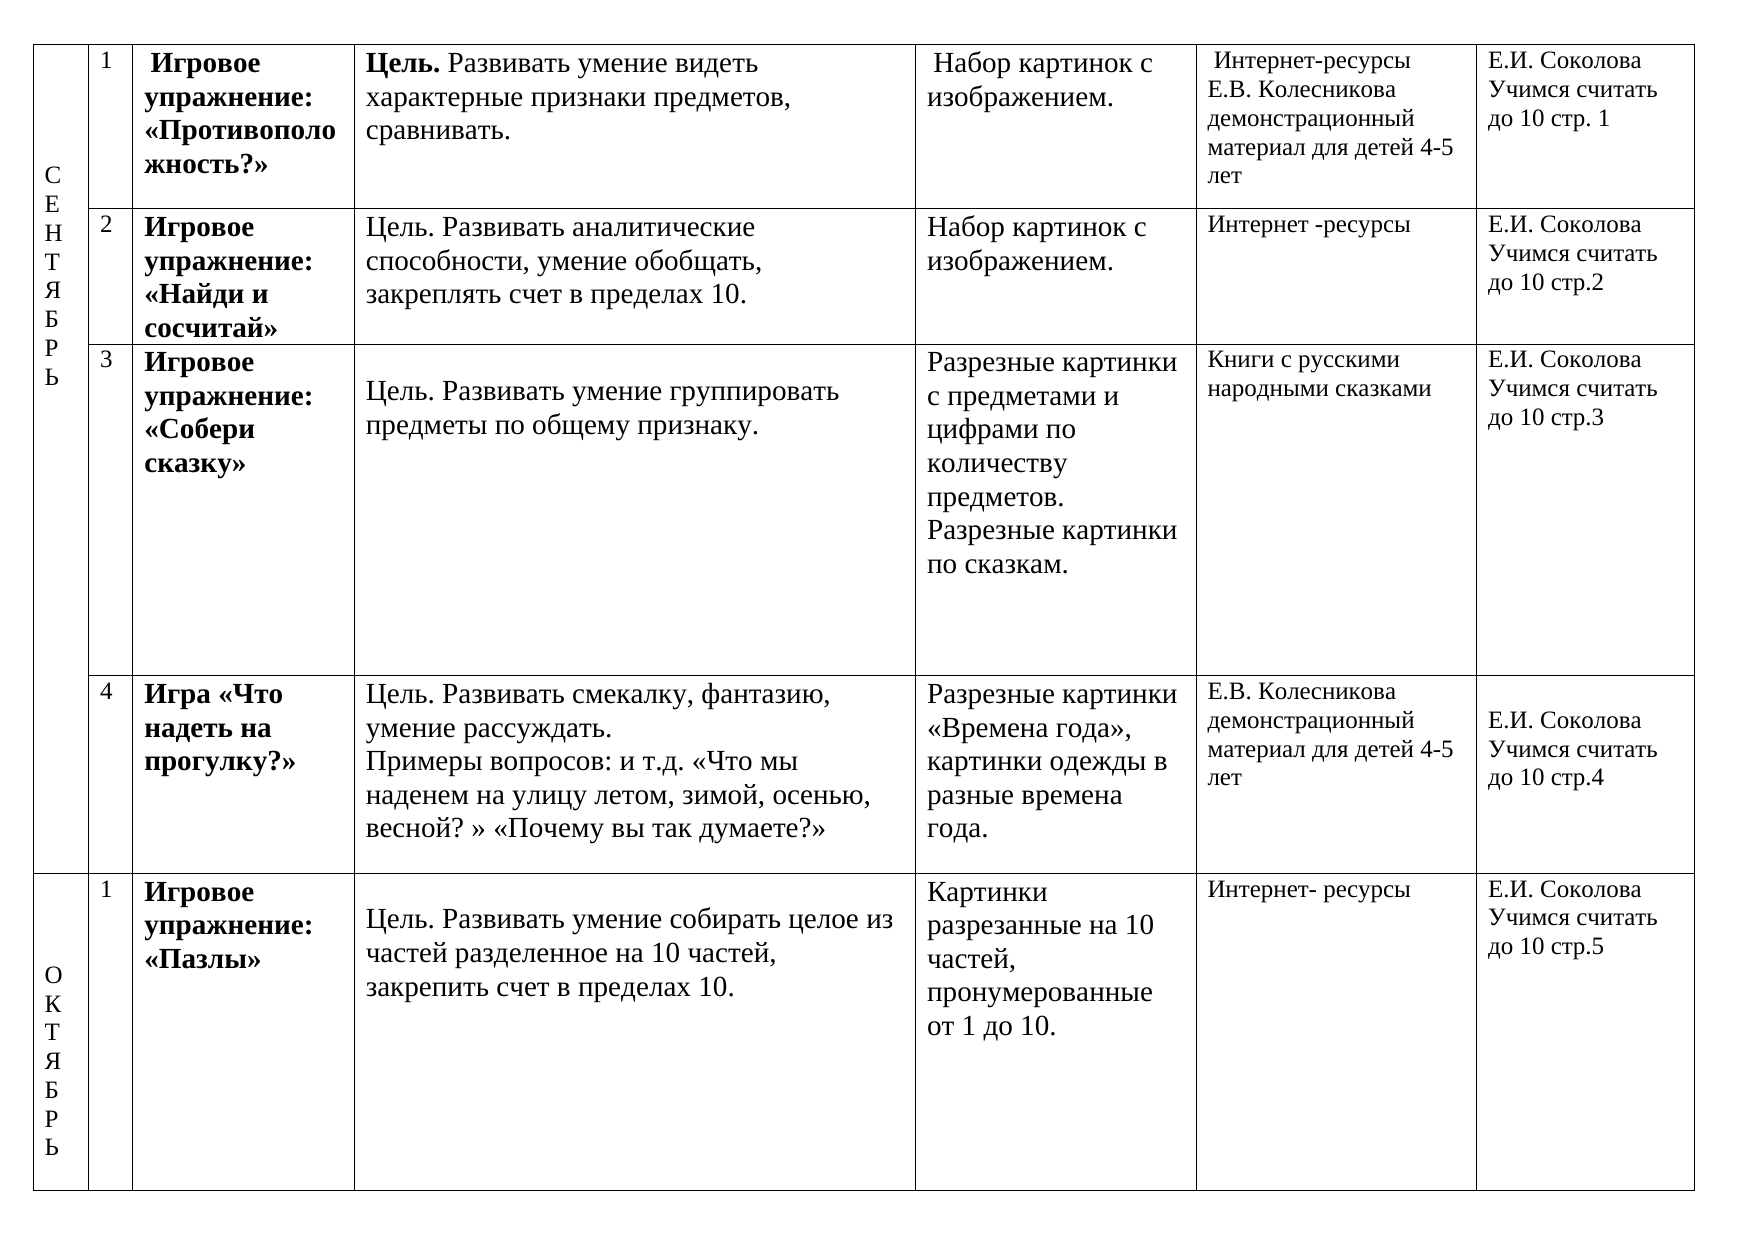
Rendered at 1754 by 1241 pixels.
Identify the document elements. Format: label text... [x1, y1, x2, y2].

table_cell Набор картинок с изображением. [916, 45, 1196, 208]
table_cell 4 [89, 676, 132, 873]
table_cell 1 [89, 874, 132, 1190]
table_cell Игровое упражнение: «Противоположность?» [133, 45, 354, 208]
table_cell 1 [89, 45, 132, 208]
table_cell Е.И. Соколова Учимся считать до 10 стр.5 [1477, 874, 1694, 1190]
table_cell Интернет- ресурсы [1197, 874, 1476, 1190]
table_cell Цель. Развивать аналитические способности, умение обобщать, закреплять счет в пределах 10. [355, 209, 915, 343]
table_cell Разрезные картинки с предметами и цифрами по количеству предметов. Разрезные картинки по сказкам. [916, 345, 1196, 675]
table_cell Игровое упражнение: «Пазлы» [133, 874, 354, 1190]
table_cell Е.И. Соколова Учимся считать до 10 стр. 1 [1477, 45, 1694, 208]
table_cell Интернет-ресурсы Е.В. Колесникова демонстрационный материал для детей 4-5 лет [1197, 45, 1476, 208]
table_cell Цель. Развивать умение группировать предметы по общему признаку. [355, 345, 915, 675]
table_cell Игра «Что надеть на прогулку?» [133, 676, 354, 873]
table_cell Цель. Развивать умение видеть характерные признаки предметов, сравнивать. [355, 45, 915, 208]
table_cell Е.И. Соколова Учимся считать до 10 стр.3 [1477, 345, 1694, 675]
table_cell Цель. Развивать умение собирать целое из частей разделенное на 10 частей, закрепить счет в пределах 10. [355, 874, 915, 1190]
table_cell Набор картинок с изображением. [916, 209, 1196, 343]
table_cell Цель. Развивать смекалку, фантазию, умение рассуждать. Примеры вопросов: и т.д. «Что мы наденем на улицу летом, зимой, осенью, весной? » «Почему вы так думаете?» [355, 676, 915, 873]
table_cell Игровое упражнение: «Найди и сосчитай» [133, 209, 354, 343]
table_cell О К Т Я Б Р Ь [34, 874, 88, 1190]
table_cell Картинки разрезанные на 10 частей, пронумерованные от 1 до 10. [916, 874, 1196, 1190]
table_cell Игровое упражнение: «Собери сказку» [133, 345, 354, 675]
table_cell Разрезные картинки «Времена года», картинки одежды в разные времена года. [916, 676, 1196, 873]
table_cell Интернет -ресурсы [1197, 209, 1476, 343]
table_cell Е.В. Колесникова демонстрационный материал для детей 4-5 лет [1197, 676, 1476, 873]
table_cell Книги с русскими народными сказками [1197, 345, 1476, 675]
table_cell С Е Н Т Я Б Р Ь [34, 45, 88, 873]
table_cell 2 [89, 209, 132, 343]
table_cell Е.И. Соколова Учимся считать до 10 стр.4 [1477, 676, 1694, 873]
table_cell Е.И. Соколова Учимся считать до 10 стр.2 [1477, 209, 1694, 343]
table_cell 3 [89, 345, 132, 675]
